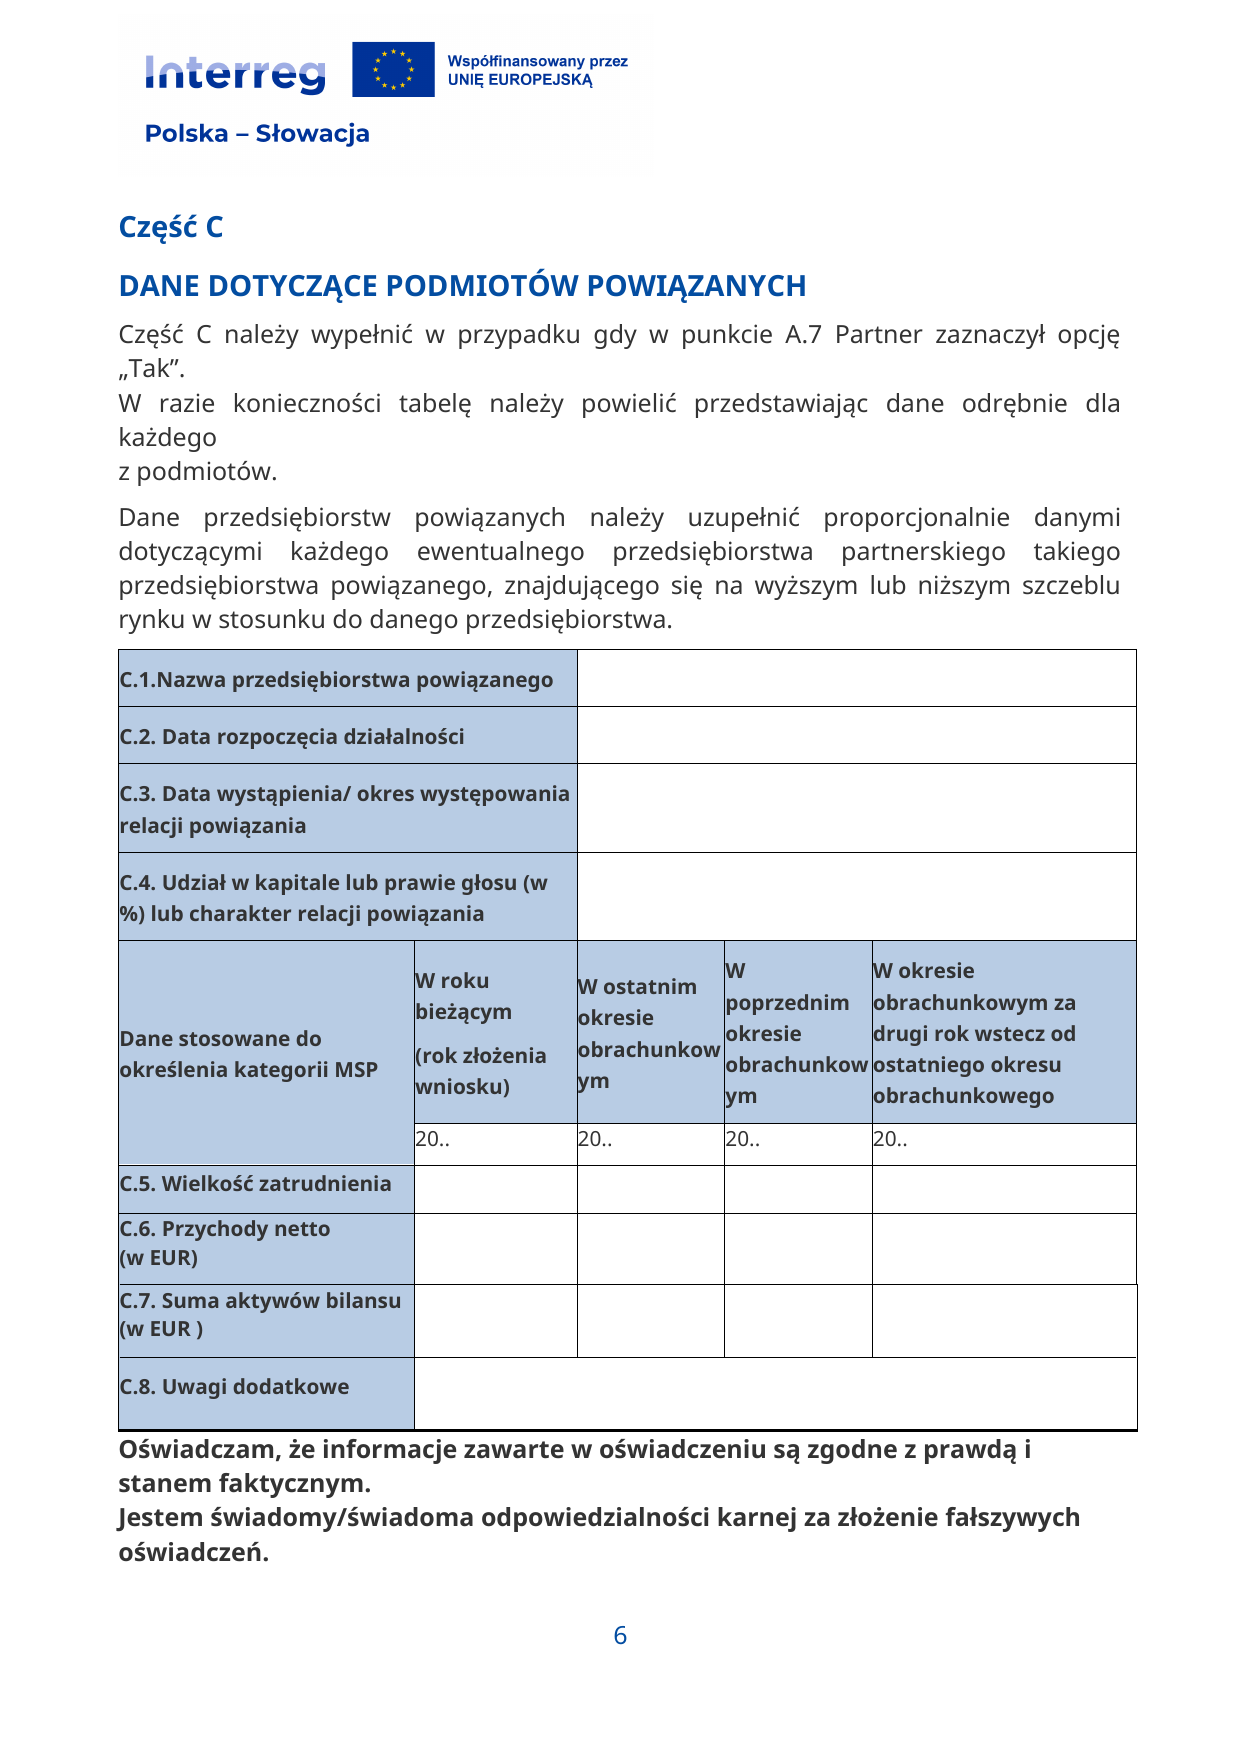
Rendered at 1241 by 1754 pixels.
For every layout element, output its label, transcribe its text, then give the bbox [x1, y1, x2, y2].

table_cell [578, 764, 1136, 852]
table_cell C.6. Przychody netto (w EUR) [119, 1214, 414, 1284]
table_cell [873, 1285, 1137, 1356]
table_header [578, 650, 1136, 706]
picture [118, 14, 655, 177]
text Oświadczam, że informacje zawarte w oświadczeniu są zgodne z prawdą i stanem faktycznym. [118, 1432, 1122, 1500]
table_cell [725, 1214, 872, 1284]
text Część C [118, 207, 1122, 246]
table_cell 20.. [873, 1124, 1136, 1164]
table_cell C.5. Wielkość zatrudnienia [119, 1166, 414, 1213]
table_cell Dane stosowane do określenia kategorii MSP [119, 941, 414, 1164]
text Jestem świadomy/świadoma odpowiedzialności karnej za złożenie fałszywych oświadczeń. [118, 1500, 1122, 1568]
table_cell 20.. [725, 1124, 872, 1164]
table_cell [415, 1356, 1137, 1429]
table_cell [725, 1285, 872, 1356]
table_cell C.8. Uwagi dodatkowe [119, 1358, 414, 1429]
table_cell [873, 1214, 1136, 1284]
table_cell W roku bieżącym (rok złożenia wniosku) [415, 941, 577, 1123]
table_cell [725, 1166, 872, 1213]
table_cell [415, 1285, 577, 1356]
table_cell [415, 1214, 577, 1284]
text Część C należy wypełnić w przypadku gdy w punkcie A.7 Partner zaznaczył opcję „Tak”. W razie konieczności tabelę należy powielić przedstawiając dane odrębnie dla każdego z podmiotów. [118, 317, 1122, 487]
table_cell [873, 1166, 1136, 1213]
table_cell C.4. Udział w kapitale lub prawie głosu (w %) lub charakter relacji powiązania [119, 853, 577, 940]
table_cell [578, 707, 1136, 763]
table_cell [578, 1285, 724, 1356]
table_cell W ostatnim okresie obrachunkowym [578, 941, 724, 1123]
table_cell 20.. [415, 1124, 577, 1164]
table_cell C.7. Suma aktywów bilansu (w EUR ) [119, 1285, 414, 1356]
table_cell 20.. [578, 1124, 724, 1164]
text Dane przedsiębiorstw powiązanych należy uzupełnić proporcjonalnie danymi dotyczącymi każdego ewentualnego przedsiębiorstwa partnerskiego takiego przedsiębiorstwa powiązanego, znajdującego się na wyższym lub niższym szczeblu rynku w stosunku do danego przedsiębiorstwa. [118, 500, 1122, 636]
table_header C.1.Nazwa przedsiębiorstwa powiązanego [119, 650, 577, 706]
table_cell [578, 1166, 724, 1213]
table_cell [578, 853, 1136, 940]
table_cell [578, 1214, 724, 1284]
table_cell C.2. Data rozpoczęcia działalności [119, 707, 577, 763]
table_cell W okresie obrachunkowym za drugi rok wstecz od ostatniego okresu obrachunkowego [873, 941, 1136, 1123]
table_cell C.3. Data wystąpienia/ okres występowania relacji powiązania [119, 764, 577, 852]
table_cell [415, 1166, 577, 1213]
text DANE DOTYCZĄCE PODMIOTÓW POWIĄZANYCH [118, 265, 1122, 304]
table_cell W poprzednim okresie obrachunkowym [725, 941, 872, 1123]
